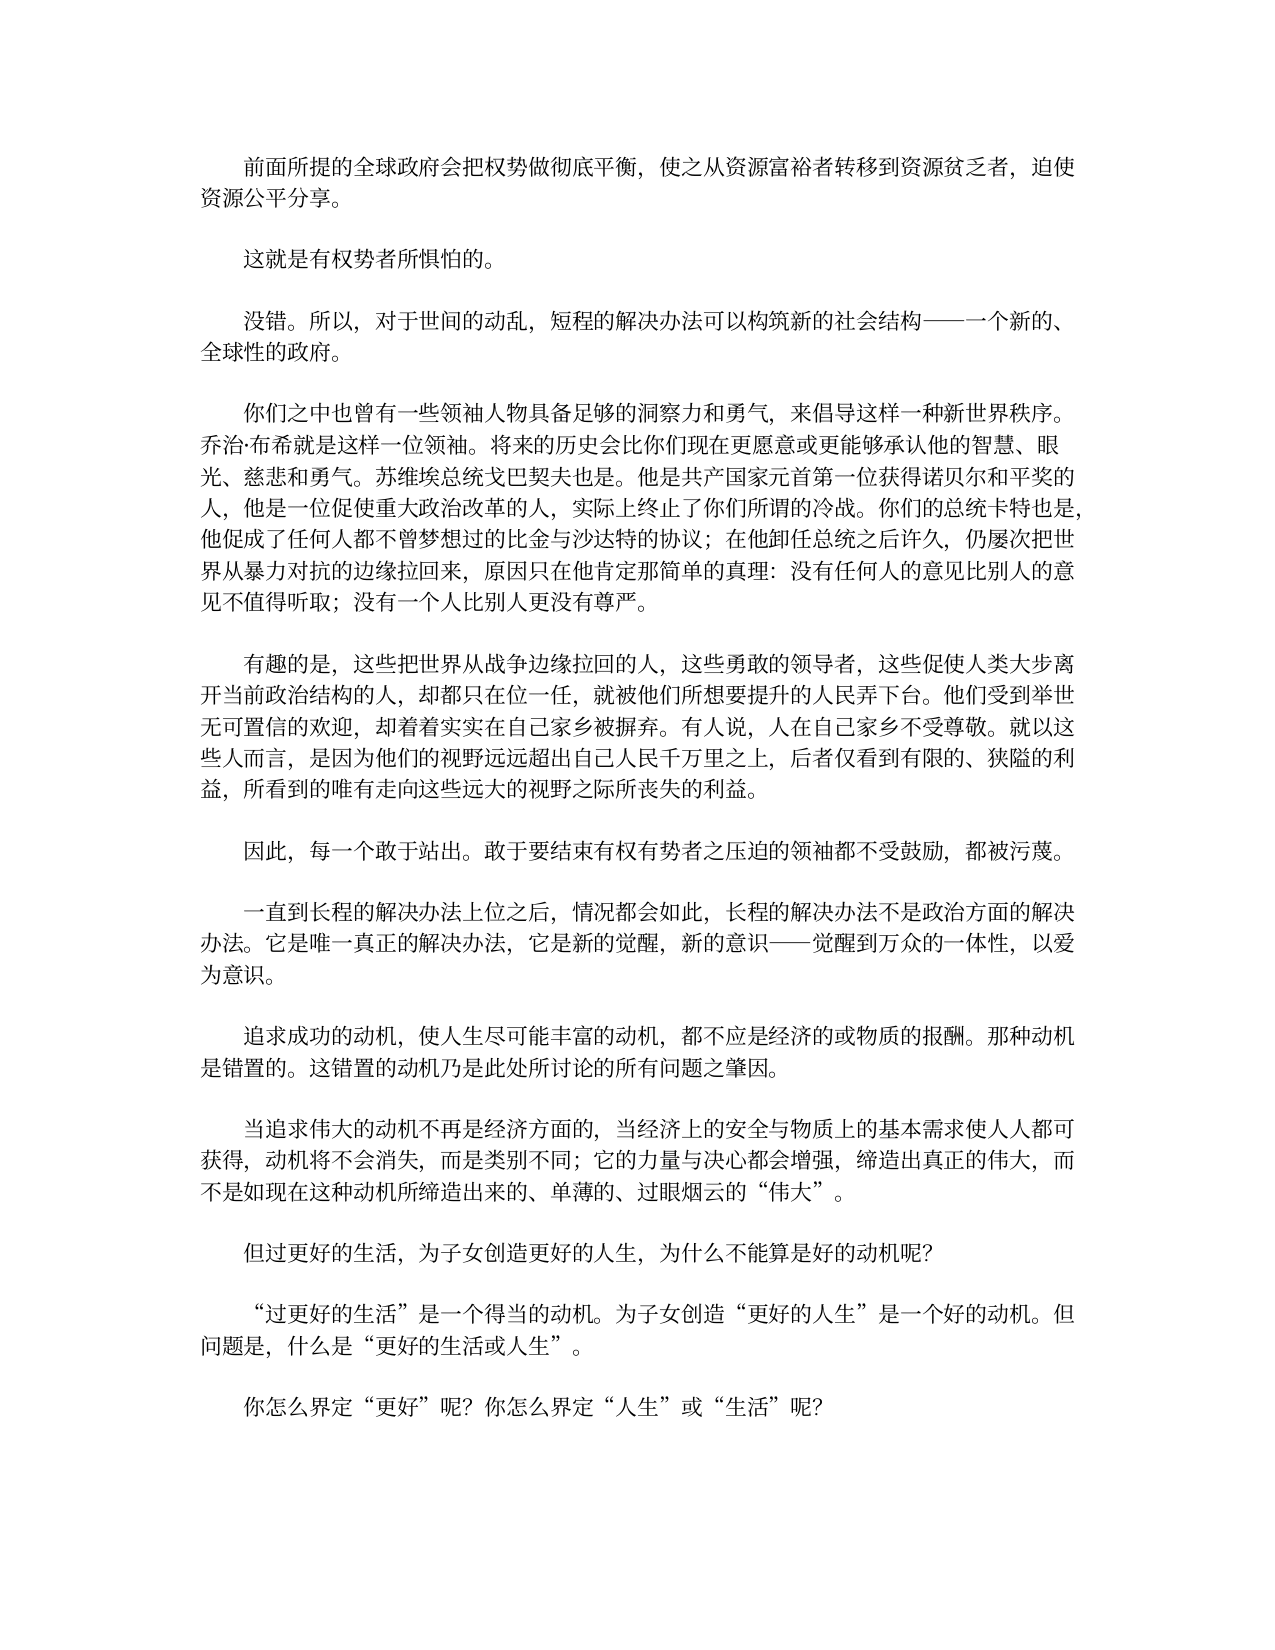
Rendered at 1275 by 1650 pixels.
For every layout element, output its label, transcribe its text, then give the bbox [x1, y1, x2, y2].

text 你们之中也曾有一些领袖人物具备足够的洞察力和勇气，来倡导这样一种新世界秩序。乔治·布希就是这样一位领袖。将来的历史会比你们现在更愿意或更能够承认他的智慧、眼光、慈悲和勇气。苏维埃总统戈巴契夫也是。他是共产国家元首第一位获得诺贝尔和平奖的人，他是一位促使重大政治改革的人，实际上终止了你们所谓的冷战。你们的总统卡特也是，他促成了任何人都不曾梦想过的比金与沙达特的协议；在他卸任总统之后许久，仍屡次把世界从暴力对抗的边缘拉回来，原因只在他肯定那简单的真理：没有任何人的意见比别人的意见不值得听取；没有一个人比别人更没有尊严。 [200, 397, 1075, 617]
text 这就是有权势者所惧怕的。 [200, 243, 1075, 274]
text 当追求伟大的动机不再是经济方面的，当经济上的安全与物质上的基本需求使人人都可获得，动机将不会消失，而是类别不同；它的力量与决心都会增强，缔造出真正的伟大，而不是如现在这种动机所缔造出来的、单薄的、过眼烟云的“伟大”。 [200, 1112, 1075, 1206]
text “过更好的生活”是一个得当的动机。为子女创造“更好的人生”是一个好的动机。但问题是，什么是“更好的生活或人生”。 [200, 1297, 1075, 1360]
text 前面所提的全球政府会把权势做彻底平衡，使之从资源富裕者转移到资源贫乏者，迫使资源公平分享。 [200, 150, 1075, 213]
text 你怎么界定“更好”呢？你怎么界定“人生”或“生活”呢？ [200, 1390, 1075, 1422]
text 没错。所以，对于世间的动乱，短程的解决办法可以构筑新的社会结构——一个新的、全球性的政府。 [200, 304, 1075, 367]
text 有趣的是，这些把世界从战争边缘拉回的人，这些勇敢的领导者，这些促使人类大步离开当前政治结构的人，却都只在位一任，就被他们所想要提升的人民弄下台。他们受到举世无可置信的欢迎，却着着实实在自己家乡被摒弃。有人说，人在自己家乡不受尊敬。就以这些人而言，是因为他们的视野远远超出自己人民千万里之上，后者仅看到有限的、狭隘的利益，所看到的唯有走向这些远大的视野之际所丧失的利益。 [200, 647, 1075, 804]
text 因此，每一个敢于站出。敢于要结束有权有势者之压迫的领袖都不受鼓励，都被污蔑。 [200, 834, 1075, 865]
text 追求成功的动机，使人生尽可能丰富的动机，都不应是经济的或物质的报酬。那种动机是错置的。这错置的动机乃是此处所讨论的所有问题之肇因。 [200, 1019, 1075, 1082]
text 但过更好的生活，为子女创造更好的人生，为什么不能算是好的动机呢？ [200, 1236, 1075, 1268]
text 一直到长程的解决办法上位之后，情况都会如此，长程的解决办法不是政治方面的解决办法。它是唯一真正的解决办法，它是新的觉醒，新的意识——觉醒到万众的一体性，以爱为意识。 [200, 895, 1075, 989]
